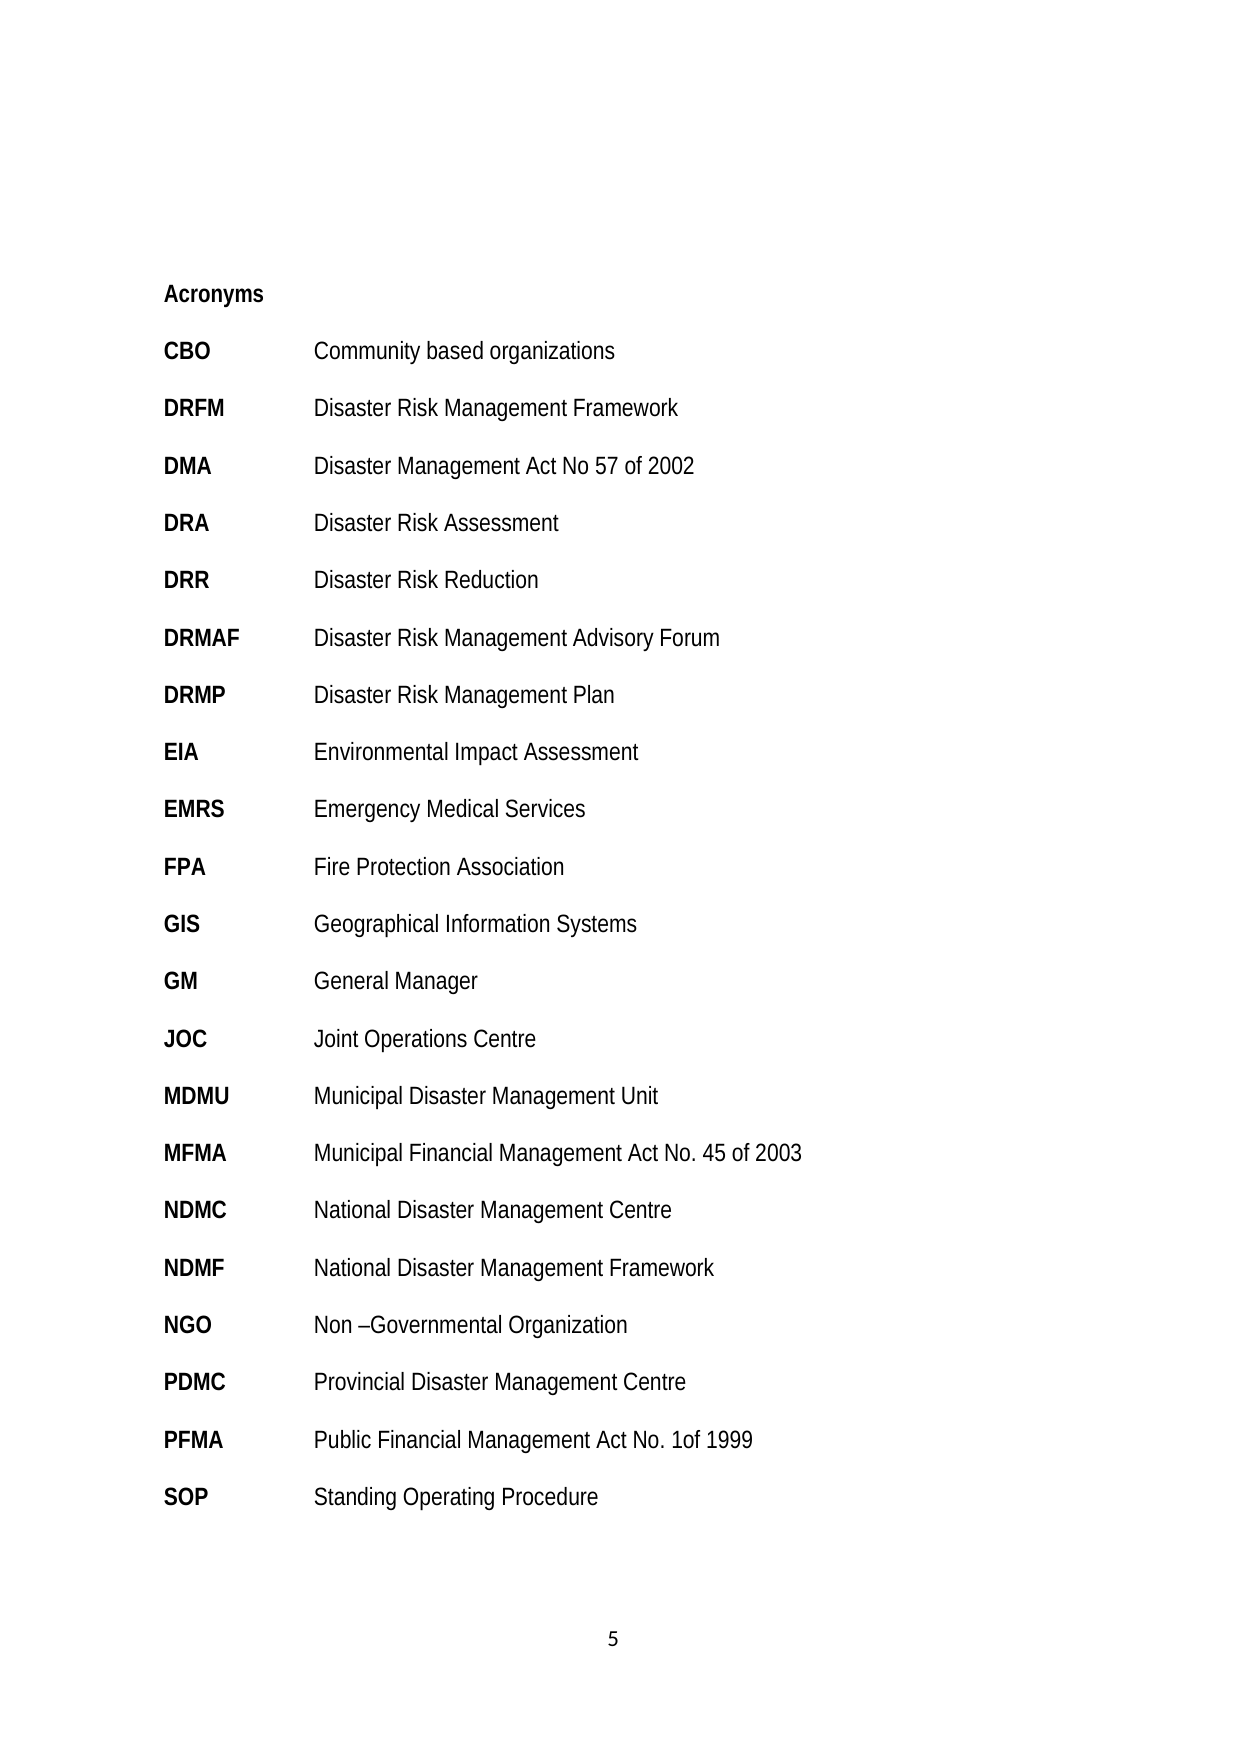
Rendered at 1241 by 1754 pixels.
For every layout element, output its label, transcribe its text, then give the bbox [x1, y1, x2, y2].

text Acronyms [89, 279, 1137, 307]
text NGO Non –Governmental Organization [23, 1310, 1050, 1339]
text DRMAF Disaster Risk Management Advisory Forum [89, 622, 1050, 651]
text SOP Standing Operating Procedure [23, 1482, 1050, 1511]
text JOC Joint Operations Centre [23, 1023, 1050, 1052]
text GIS Geographical Information Systems [23, 909, 1050, 938]
text PDMC Provincial Disaster Management Centre [23, 1367, 1050, 1396]
text NDMC National Disaster Management Centre [23, 1195, 1050, 1224]
text PFMA Public Financial Management Act No. 1of 1999 [23, 1424, 1050, 1453]
text CBO Community based organizations [89, 336, 1050, 365]
text EMRS Emergency Medical Services [23, 794, 1050, 823]
text MFMA Municipal Financial Management Act No. 45 of 2003 [23, 1138, 1050, 1167]
text NDMF National Disaster Management Framework [23, 1253, 1050, 1281]
text FPA Fire Protection Association [23, 852, 1050, 880]
text DRR Disaster Risk Reduction [23, 565, 1050, 594]
text EIA Environmental Impact Assessment [23, 737, 1050, 766]
text DMA Disaster Management Act No 57 of 2002 [23, 451, 1050, 479]
text DRFM Disaster Risk Management Framework [23, 393, 1050, 422]
text DRA Disaster Risk Assessment [23, 508, 1050, 537]
text DRMP Disaster Risk Management Plan [23, 680, 1050, 708]
text MDMU Municipal Disaster Management Unit [23, 1081, 1050, 1109]
text GM General Manager [23, 966, 1050, 995]
